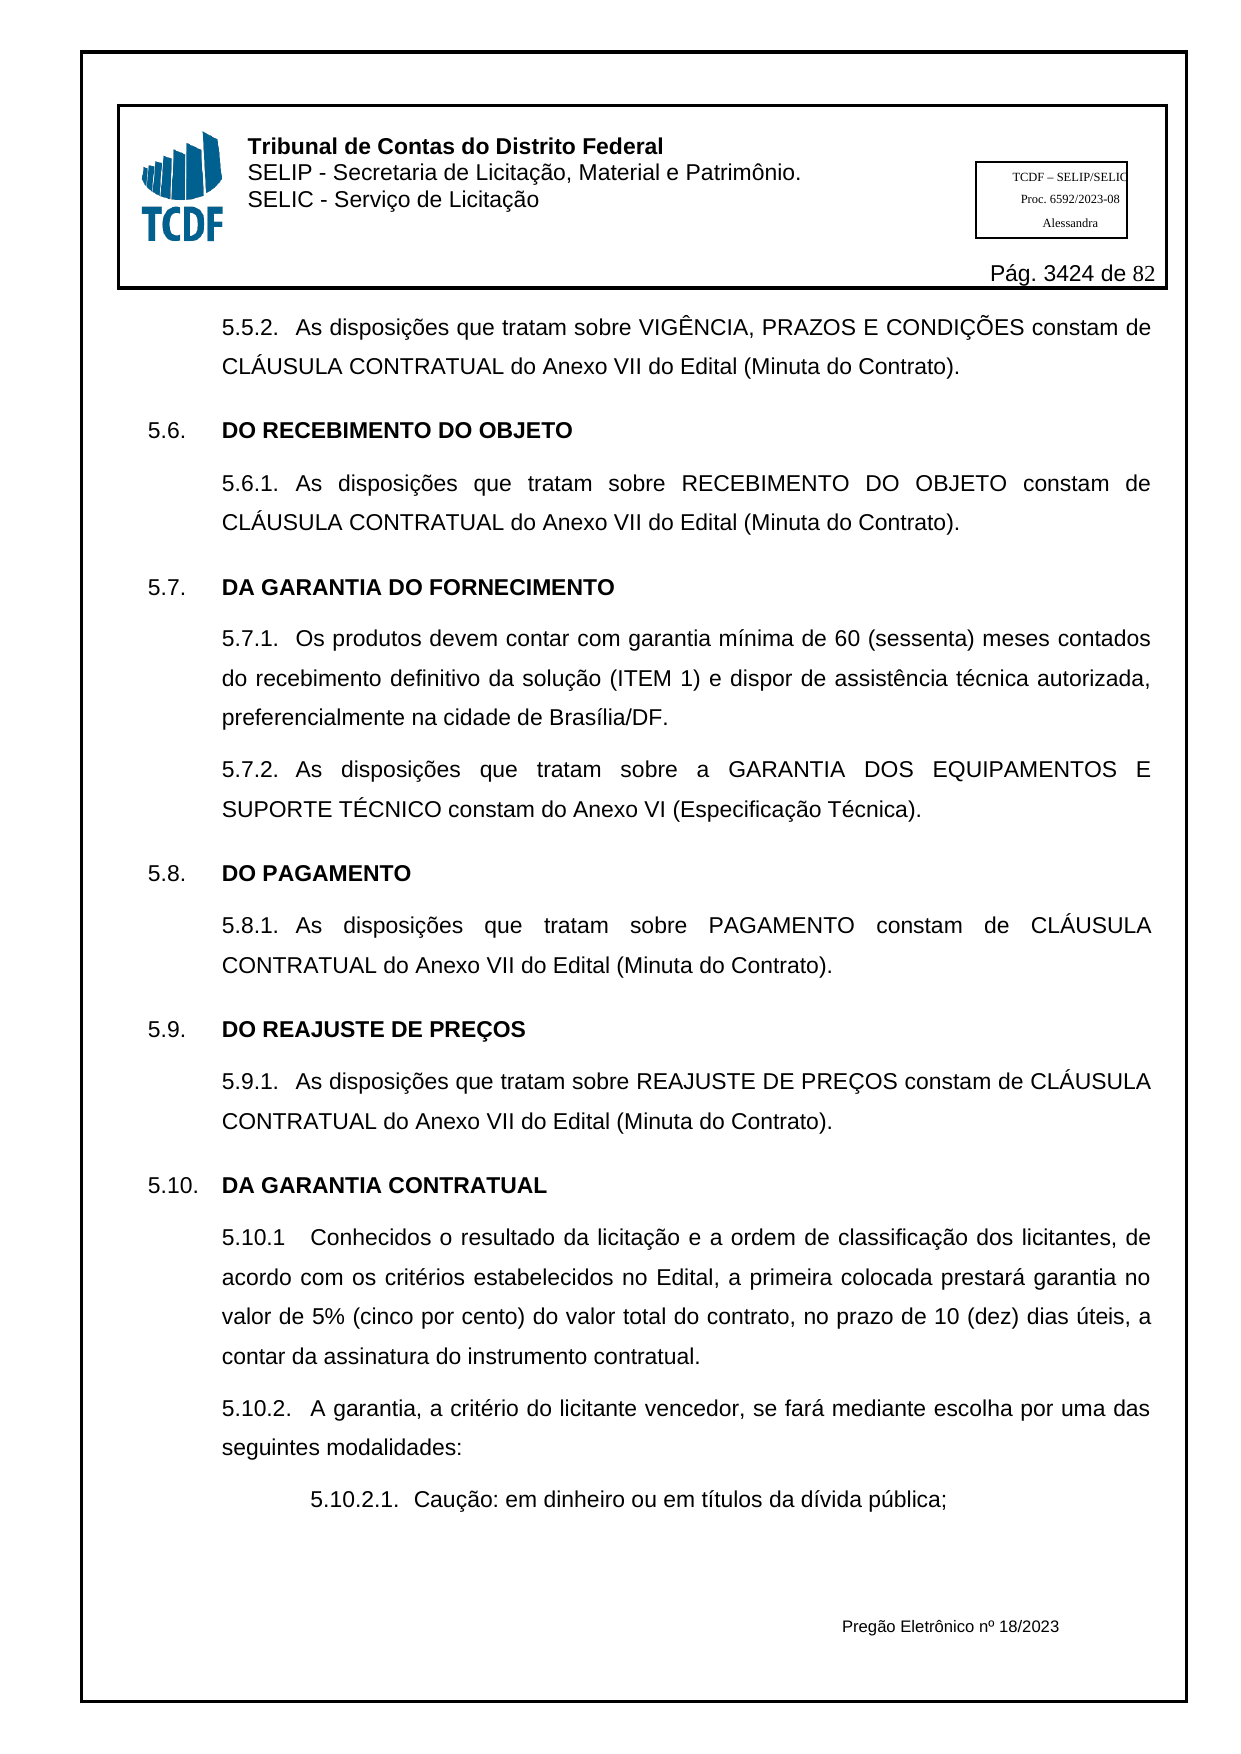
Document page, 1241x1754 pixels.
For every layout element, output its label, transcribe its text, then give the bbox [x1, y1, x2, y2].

list As disposições que tratam sobre a GARANTIA DOS EQUIPAMENTOS E SUPORTE TÉCNICO constam do Anexo VI (Especificação Técnica). [222, 756, 1152, 822]
picture [127, 129, 237, 244]
list DA GARANTIA CONTRATUAL [148, 1172, 1152, 1198]
list DO RECEBIMENTO DO OBJETO [148, 417, 1152, 444]
list As disposições que tratam sobre PAGAMENTO constam de CLÁUSULA CONTRATUAL do Anexo VII do Edital (Minuta do Contrato). [222, 912, 1152, 978]
text 5.10.2.1. Caução: em dinheiro ou em títulos da dívida pública; [310, 1486, 1152, 1512]
list DO PAGAMENTO [148, 860, 1152, 887]
text 5.10.1 Conhecidos o resultado da licitação e a ordem de classificação dos licitantes, de acordo com os critérios estabelecidos no Edital, a primeira colocada prestará garantia no valor de 5% (cinco por cento) do valor total do contrato, no prazo de 10 (dez) dias úteis, a contar da assinatura do instrumento contratual. [222, 1224, 1152, 1369]
text 5.10.2. A garantia, a critério do licitante vencedor, se fará mediante escolha por uma das seguintes modalidades: [222, 1394, 1152, 1460]
list DO REAJUSTE DE PREÇOS [148, 1016, 1152, 1043]
list As disposições que tratam sobre RECEBIMENTO DO OBJETO constam de CLÁUSULA CONTRATUAL do Anexo VII do Edital (Minuta do Contrato). [222, 469, 1152, 535]
list DA GARANTIA DO FORNECIMENTO [148, 573, 1152, 600]
list As disposições que tratam sobre REAJUSTE DE PREÇOS constam de CLÁUSULA CONTRATUAL do Anexo VII do Edital (Minuta do Contrato). [222, 1068, 1152, 1134]
text 5.5.2. As disposições que tratam sobre VIGÊNCIA, PRAZOS E CONDIÇÕES constam de CLÁUSULA CONTRATUAL do Anexo VII do Edital (Minuta do Contrato). [222, 313, 1152, 379]
list Os produtos devem contar com garantia mínima de 60 (sessenta) meses contados do recebimento definitivo da solução (ITEM 1) e dispor de assistência técnica autorizada, preferencialmente na cidade de Brasília/DF. [222, 625, 1152, 731]
